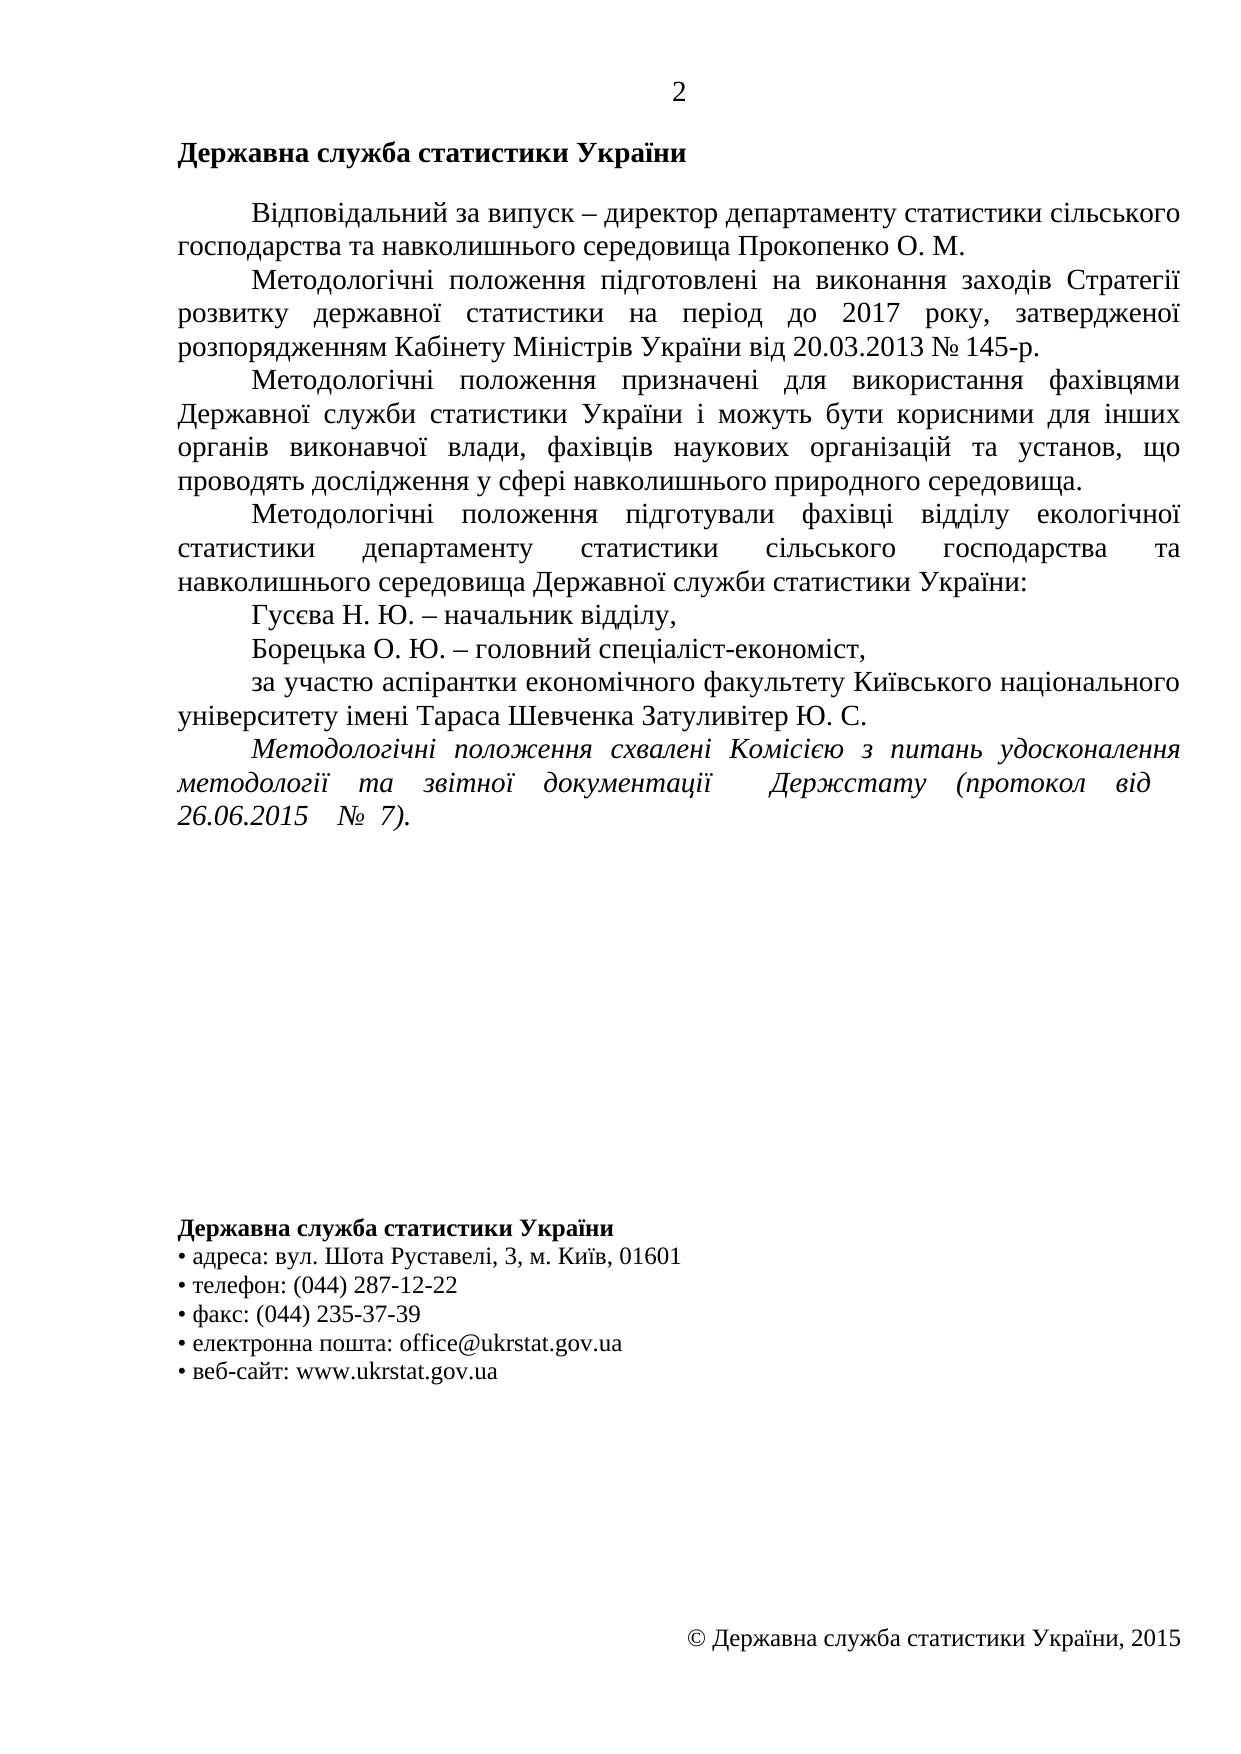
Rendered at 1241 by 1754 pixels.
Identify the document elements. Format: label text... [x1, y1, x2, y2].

text © Державна служба статистики України, 2015 [177, 1623, 1181, 1651]
text за участю аспірантки економічного факультету Київського національного університету імені Тараса Шевченка Затуливітер Ю. С. [177, 664, 1181, 731]
text Державна служба статистики України [177, 135, 1181, 169]
text • електронна пошта: office@ukrstat.gov.ua [177, 1328, 1181, 1356]
text Методологічні положення призначені для використання фахівцями Державної служби статистики України і можуть бути корисними для інших органів виконавчої влади, фахівців наукових організацій та установ, що проводять дослідження у сфері навколишнього природного середовища. [177, 362, 1181, 497]
text Методологічні положення підготували фахівці відділу екологічної статистики департаменту статистики сільського господарства та навколишнього середовища Державної служби статистики України: [177, 497, 1181, 597]
text • факс: (044) 235-37-39 [177, 1299, 1181, 1328]
text Методологічні положення підготовлені на виконання заходів Стратегії розвитку державної статистики на період до 2017 року, затвердженої розпорядженням Кабінету Міністрів України від 20.03.2013 № 145-р. [177, 262, 1181, 362]
text • веб-сайт: www.ukrstat.gov.ua [177, 1356, 1181, 1385]
text Методологічні положення схвалені Комісією з питань удосконалення методології та звітної документації Держстату (протокол від 26.06.2015 № 7). [177, 731, 1181, 832]
text • адреса: вул. Шота Руставелі, 3, м. Київ, 01601 [177, 1241, 1181, 1270]
text Державна служба статистики України [177, 1213, 1181, 1241]
text Борецька О. Ю. – головний спеціаліст-економіст, [177, 631, 1181, 664]
text • телефон: (044) 287-12-22 [177, 1270, 1181, 1299]
text Гусєва Н. Ю. – начальник відділу, [177, 597, 1181, 631]
text Відповідальний за випуск – директор департаменту статистики сільського господарства та навколишнього середовища Прокопенко О. М. [177, 195, 1181, 262]
